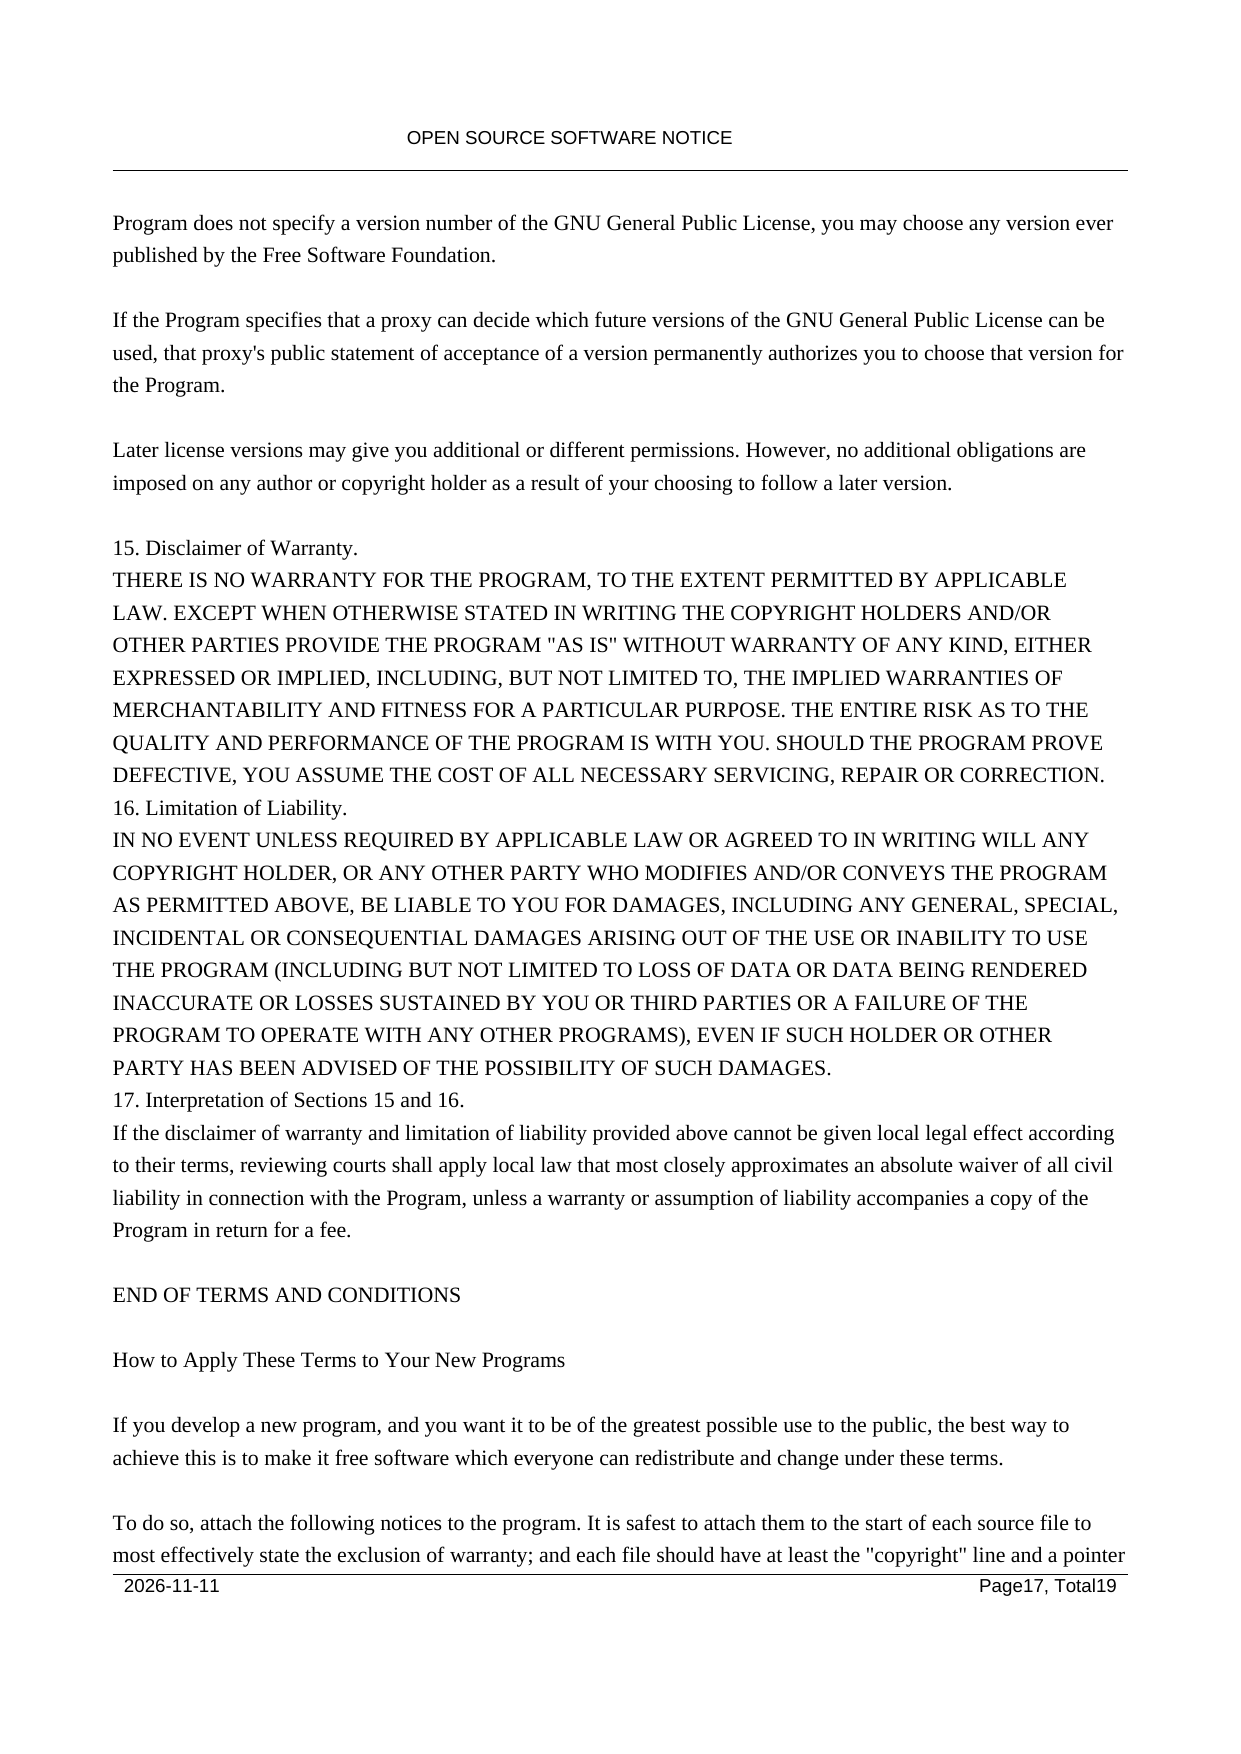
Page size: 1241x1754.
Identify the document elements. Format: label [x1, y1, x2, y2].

text [112, 206, 1128, 1571]
